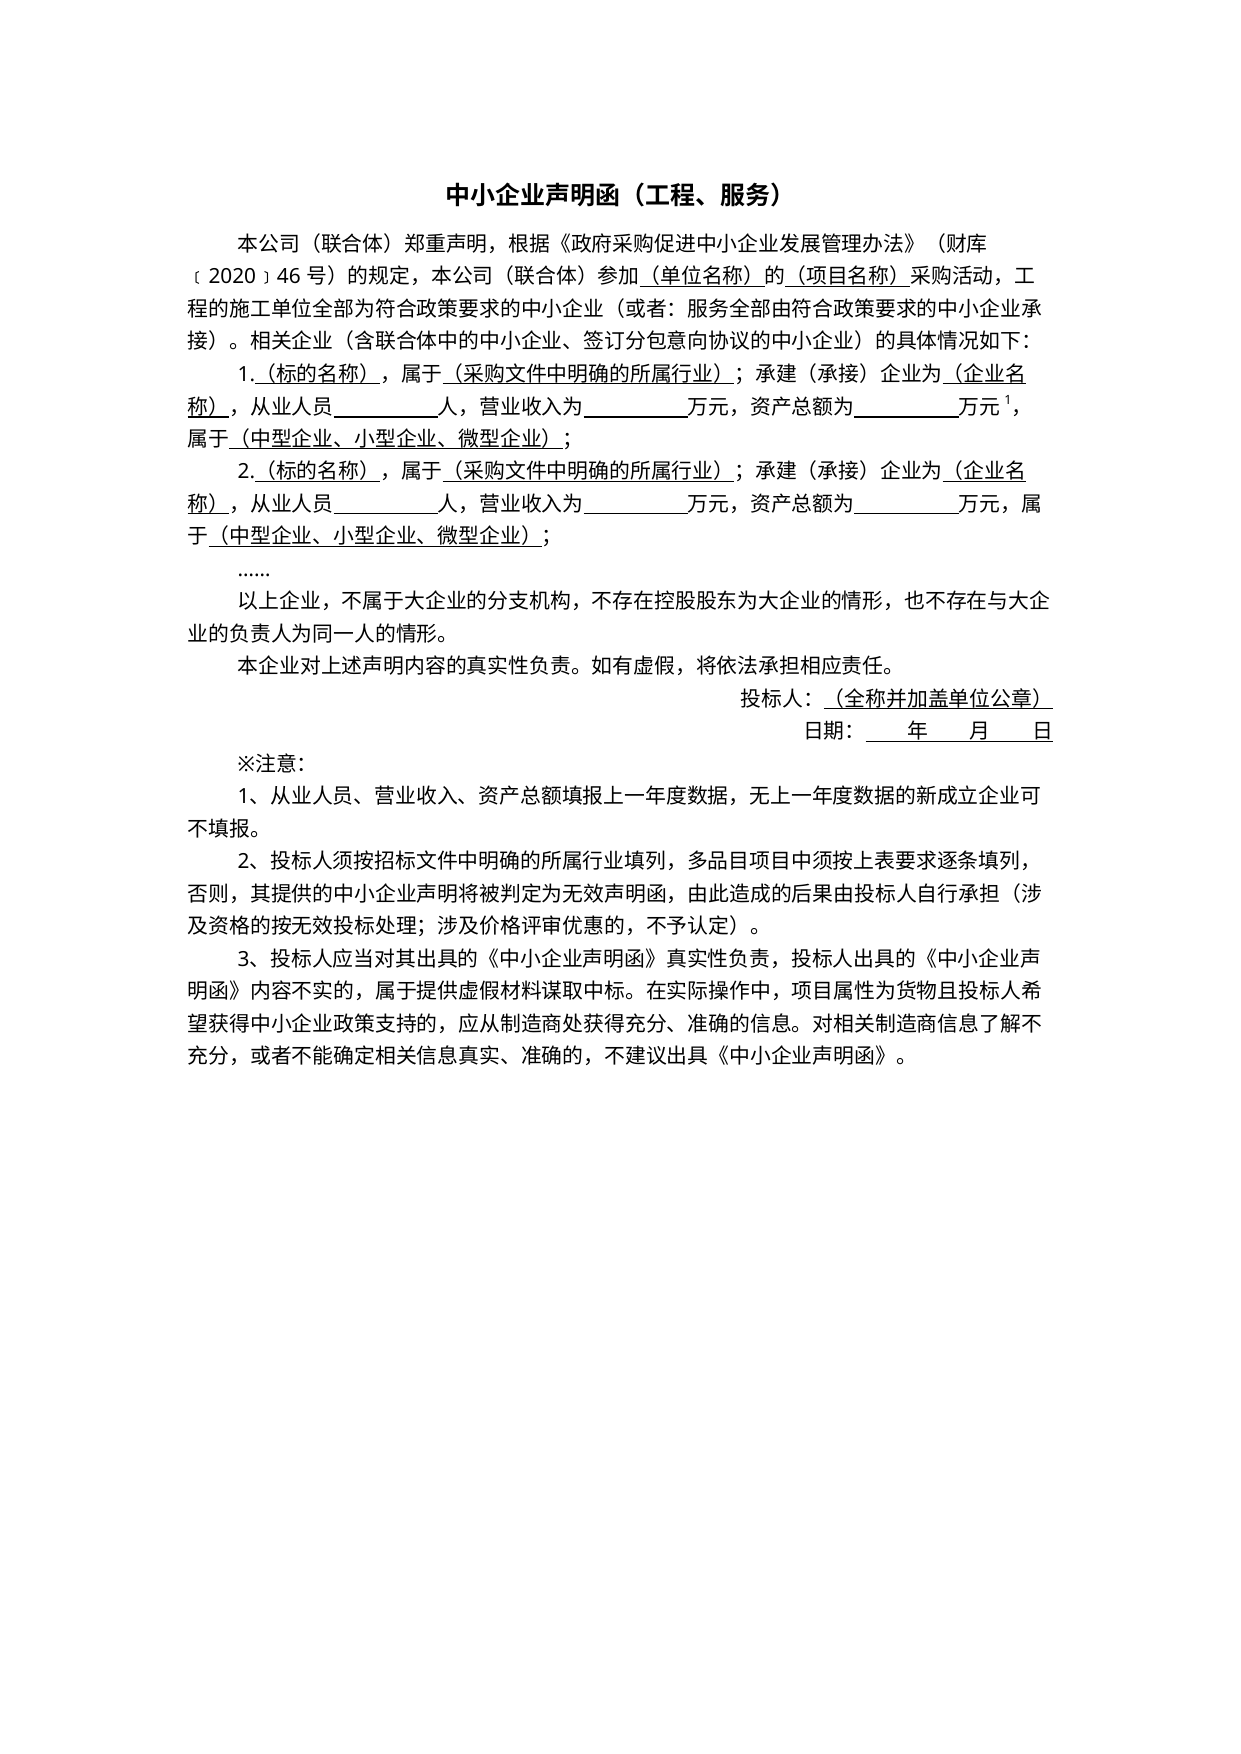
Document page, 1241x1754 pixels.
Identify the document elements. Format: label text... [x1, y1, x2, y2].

text …… [187, 552, 1053, 584]
text 本公司（联合体）郑重声明，根据《政府采购促进中小企业发展管理办法》（财库﹝2020﹞46 号）的规定，本公司（联合体）参加（单位名称）的（项目名称）采购活动，工程的施工单位全部为符合政策要求的中小企业（或者：服务全部由符合政策要求的中小企业承接）。相关企业（含联合体中的中小企业、签订分包意向协议的中小企业）的具体情况如下： [187, 227, 1053, 357]
text 1、从业人员、营业收入、资产总额填报上一年度数据，无上一年度数据的新成立企业可不填报。 [187, 779, 1053, 844]
text 2.（标的名称），属于（采购文件中明确的所属行业）；承建（承接）企业为（企业名称），从业人员 人，营业收入为 万元，资产总额为 万元，属于（中型企业、小型企业、微型企业）； [187, 454, 1053, 552]
text 1.（标的名称），属于（采购文件中明确的所属行业）；承建（承接）企业为（企业名称），从业人员 人，营业收入为 万元，资产总额为 万元1，属于（中型企业、小型企业、微型企业）； [187, 357, 1053, 454]
text 日期： 年 月 日 [187, 714, 1053, 747]
text 本企业对上述声明内容的真实性负责。如有虚假，将依法承担相应责任。 [187, 649, 1053, 682]
text ※注意： [187, 747, 1053, 779]
text 3、投标人应当对其出具的《中小企业声明函》真实性负责，投标人出具的《中小企业声明函》内容不实的，属于提供虚假材料谋取中标。在实际操作中，项目属性为货物且投标人希望获得中小企业政策支持的，应从制造商处获得充分、准确的信息。对相关制造商信息了解不充分，或者不能确定相关信息真实、准确的，不建议出具《中小企业声明函》。 [187, 942, 1053, 1072]
text 投标人：（全称并加盖单位公章） [187, 682, 1053, 714]
text 2、投标人须按招标文件中明确的所属行业填列，多品目项目中须按上表要求逐条填列，否则，其提供的中小企业声明将被判定为无效声明函，由此造成的后果由投标人自行承担（涉及资格的按无效投标处理；涉及价格评审优惠的，不予认定）。 [187, 844, 1053, 942]
text 中小企业声明函（工程、服务） [187, 162, 1053, 227]
text 以上企业，不属于大企业的分支机构，不存在控股股东为大企业的情形，也不存在与大企业的负责人为同一人的情形。 [187, 584, 1053, 649]
